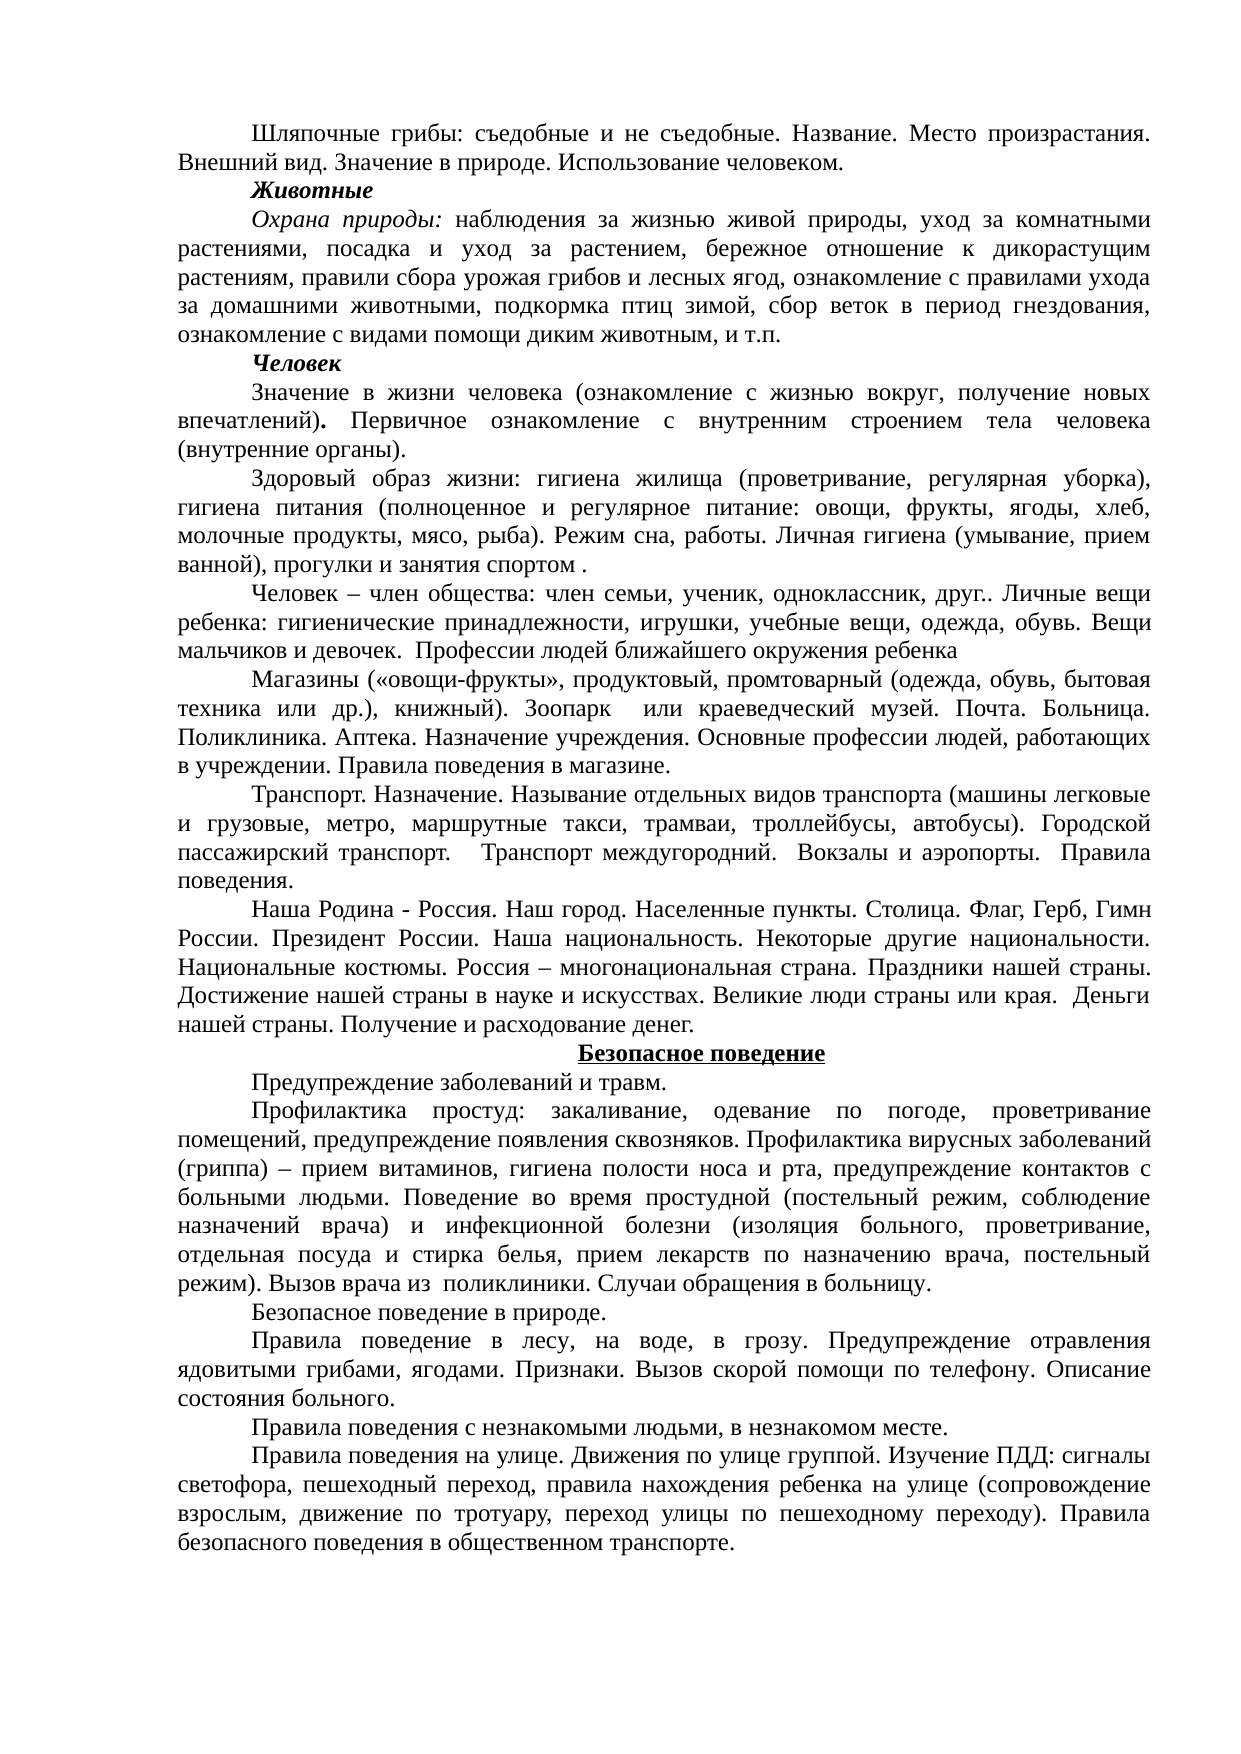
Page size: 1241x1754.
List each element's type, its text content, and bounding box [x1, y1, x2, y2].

text Правила поведения на улице. Движения по улице группой. Изучение ПДД: сигналы светофора, пешеходный переход, правила нахождения ребенка на улице (сопровождение взрослым, движение по тротуару, переход улицы по пешеходному переходу). Правила безопасного поведения в общественном транспорте. [177, 1441, 1152, 1556]
text Человек [177, 348, 1152, 377]
text Правила поведение в лесу, на воде, в грозу. Предупреждение отравления ядовитыми грибами, ягодами. Признаки. Вызов скорой помощи по телефону. Описание состояния больного. [177, 1326, 1152, 1412]
text Значение в жизни человека (ознакомление с жизнью вокруг, получение новых впечатлений). Первичное ознакомление с внутренним строением тела человека (внутренние органы). [177, 377, 1152, 463]
text Здоровый образ жизни: гигиена жилища (проветривание, регулярная уборка), гигиена питания (полноценное и регулярное питание: овощи, фрукты, ягоды, хлеб, молочные продукты, мясо, рыба). Режим сна, работы. Личная гигиена (умывание, прием ванной), прогулки и занятия спортом . [177, 463, 1152, 578]
text Правила поведения с незнакомыми людьми, в незнакомом месте. [177, 1412, 1152, 1441]
text Охрана природы: наблюдения за жизнью живой природы, уход за комнатными растениями, посадка и уход за растением, бережное отношение к дикорастущим растениям, правили сбора урожая грибов и лесных ягод, ознакомление с правилами ухода за домашними животными, подкормка птиц зимой, сбор веток в период гнездования, ознакомление с видами помощи диким животным, и т.п. [177, 204, 1152, 348]
text Транспорт. Назначение. Называние отдельных видов транспорта (машины легковые и грузовые, метро, маршрутные такси, трамваи, троллейбусы, автобусы). Городской пассажирский транспорт. Транспорт междугородний. Вокзалы и аэропорты. Правила поведения. [177, 779, 1152, 894]
text Магазины («овощи-фрукты», продуктовый, промтоварный (одежда, обувь, бытовая техника или др.), книжный). Зоопарк или краеведческий музей. Почта. Больница. Поликлиника. Аптека. Назначение учреждения. Основные профессии людей, работающих в учреждении. Правила поведения в магазине. [177, 664, 1152, 779]
text Человек – член общества: член семьи, ученик, одноклассник, друг.. Личные вещи ребенка: гигиенические принадлежности, игрушки, учебные вещи, одежда, обувь. Вещи мальчиков и девочек. Профессии людей ближайшего окружения ребенка [177, 578, 1152, 664]
text Безопасное поведение в природе. [177, 1297, 1152, 1326]
text Предупреждение заболеваний и травм. [177, 1067, 1152, 1096]
text Наша Родина - Россия. Наш город. Населенные пункты. Столица. Флаг, Герб, Гимн России. Президент России. Наша национальность. Некоторые другие национальности. Национальные костюмы. Россия – многонациональная страна. Праздники нашей страны. Достижение нашей страны в науке и искусствах. Великие люди страны или края. Деньги нашей страны. Получение и расходование денег. [177, 894, 1152, 1038]
text Профилактика простуд: закаливание, одевание по погоде, проветривание помещений, предупреждение появления сквозняков. Профилактика вирусных заболеваний (гриппа) – прием витаминов, гигиена полости носа и рта, предупреждение контактов с больными людьми. Поведение во время простудной (постельный режим, соблюдение назначений врача) и инфекционной болезни (изоляция больного, проветривание, отдельная посуда и стирка белья, прием лекарств по назначению врача, постельный режим). Вызов врача из поликлиники. Случаи обращения в больницу. [177, 1096, 1152, 1297]
text Безопасное поведение [177, 1038, 1152, 1067]
text Шляпочные грибы: съедобные и не съедобные. Название. Место произрастания. Внешний вид. Значение в природе. Использование человеком. [177, 118, 1152, 176]
text Животные [177, 176, 1152, 204]
